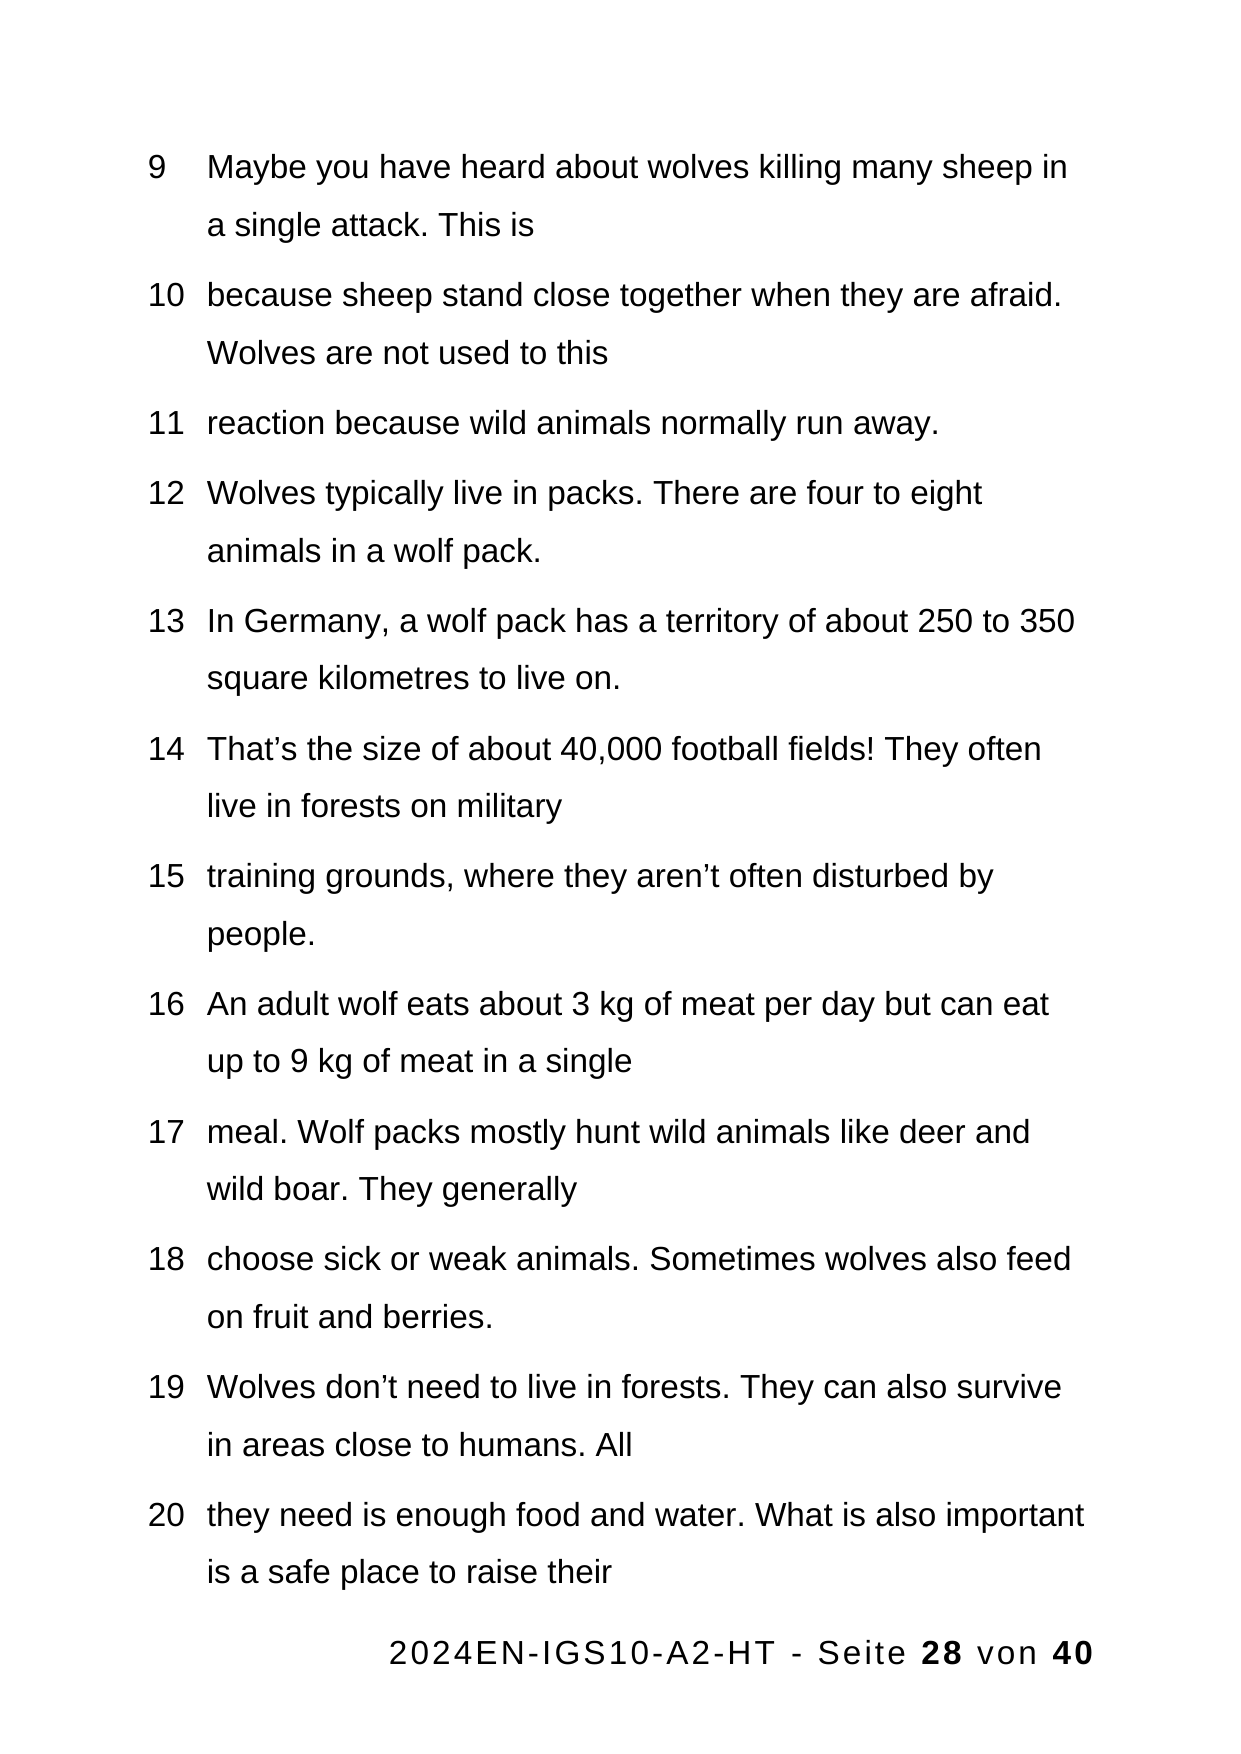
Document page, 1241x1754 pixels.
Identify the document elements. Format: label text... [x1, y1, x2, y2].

list 17 meal. Wolf packs mostly hunt wild animals like deer and wild boar. They generally [148, 1112, 1093, 1208]
list 11 reaction because wild animals normally run away. [148, 403, 1093, 441]
list 19 Wolves don’t need to live in forests. They can also survive in areas close to humans. All [148, 1367, 1093, 1463]
list 18 choose sick or weak animals. Sometimes wolves also feed on fruit and berries. [148, 1239, 1093, 1335]
list 12 Wolves typically live in packs. There are four to eight animals in a wolf pack. [148, 473, 1093, 569]
list 16 An adult wolf eats about 3 kg of meat per day but can eat up to 9 kg of meat in a single [148, 984, 1093, 1080]
list 9 Maybe you have heard about wolves killing many sheep in a single attack. This is [148, 148, 1093, 244]
list 10 because sheep stand close together when they are afraid. Wolves are not used to this [148, 275, 1093, 371]
list 14 That’s the size of about 40,000 football fields! They often live in forests on military [148, 728, 1093, 824]
list 13 In Germany, a wolf pack has a territory of about 250 to 350 square kilometres to live on. [148, 601, 1093, 697]
list 20 they need is enough food and water. What is also important is a safe place to raise their [148, 1495, 1093, 1591]
list 15 training grounds, where they aren’t often disturbed by people. [148, 856, 1093, 952]
